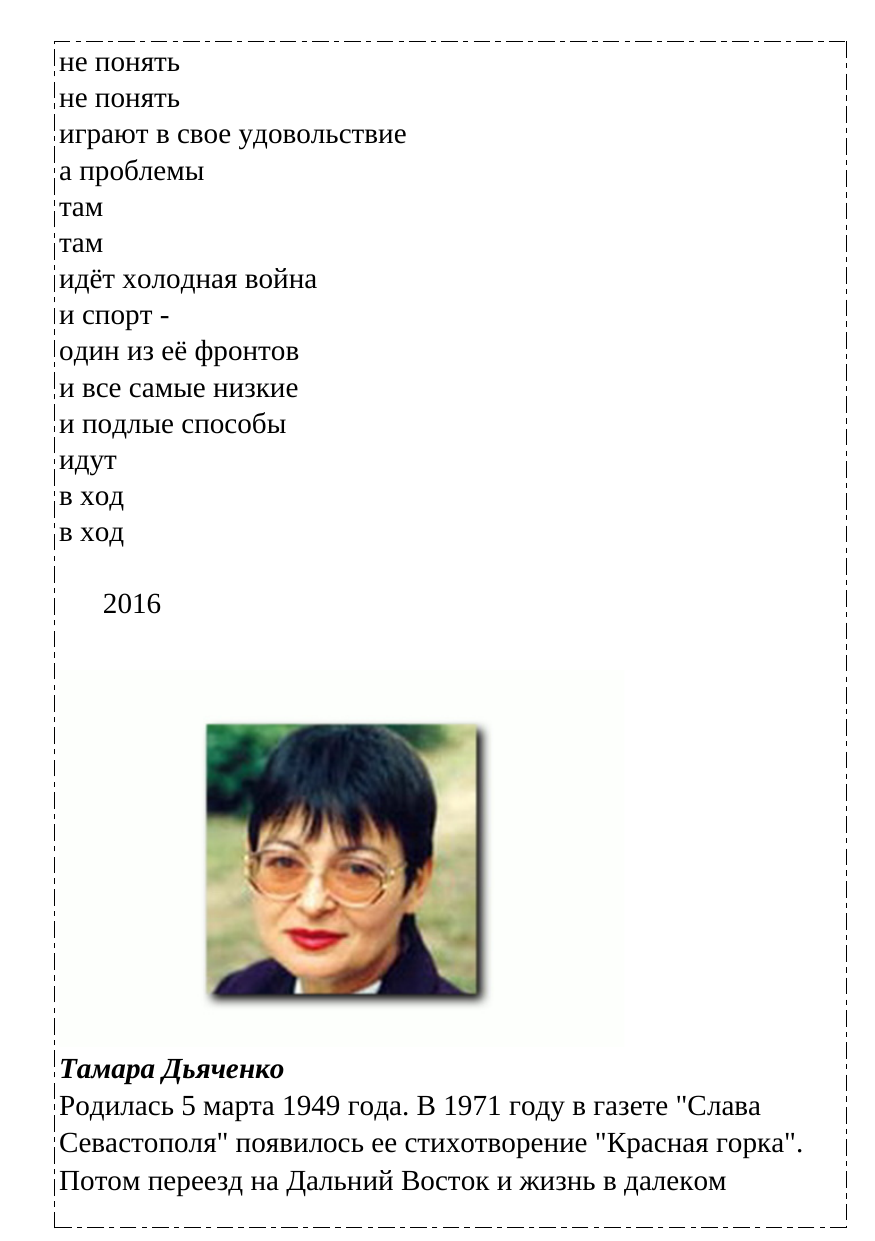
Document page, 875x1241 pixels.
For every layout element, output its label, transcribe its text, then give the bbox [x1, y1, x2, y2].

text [59, 1088, 842, 1196]
picture [58, 670, 625, 1047]
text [59, 44, 842, 620]
text Тамара Дьяченко [59, 1051, 842, 1084]
